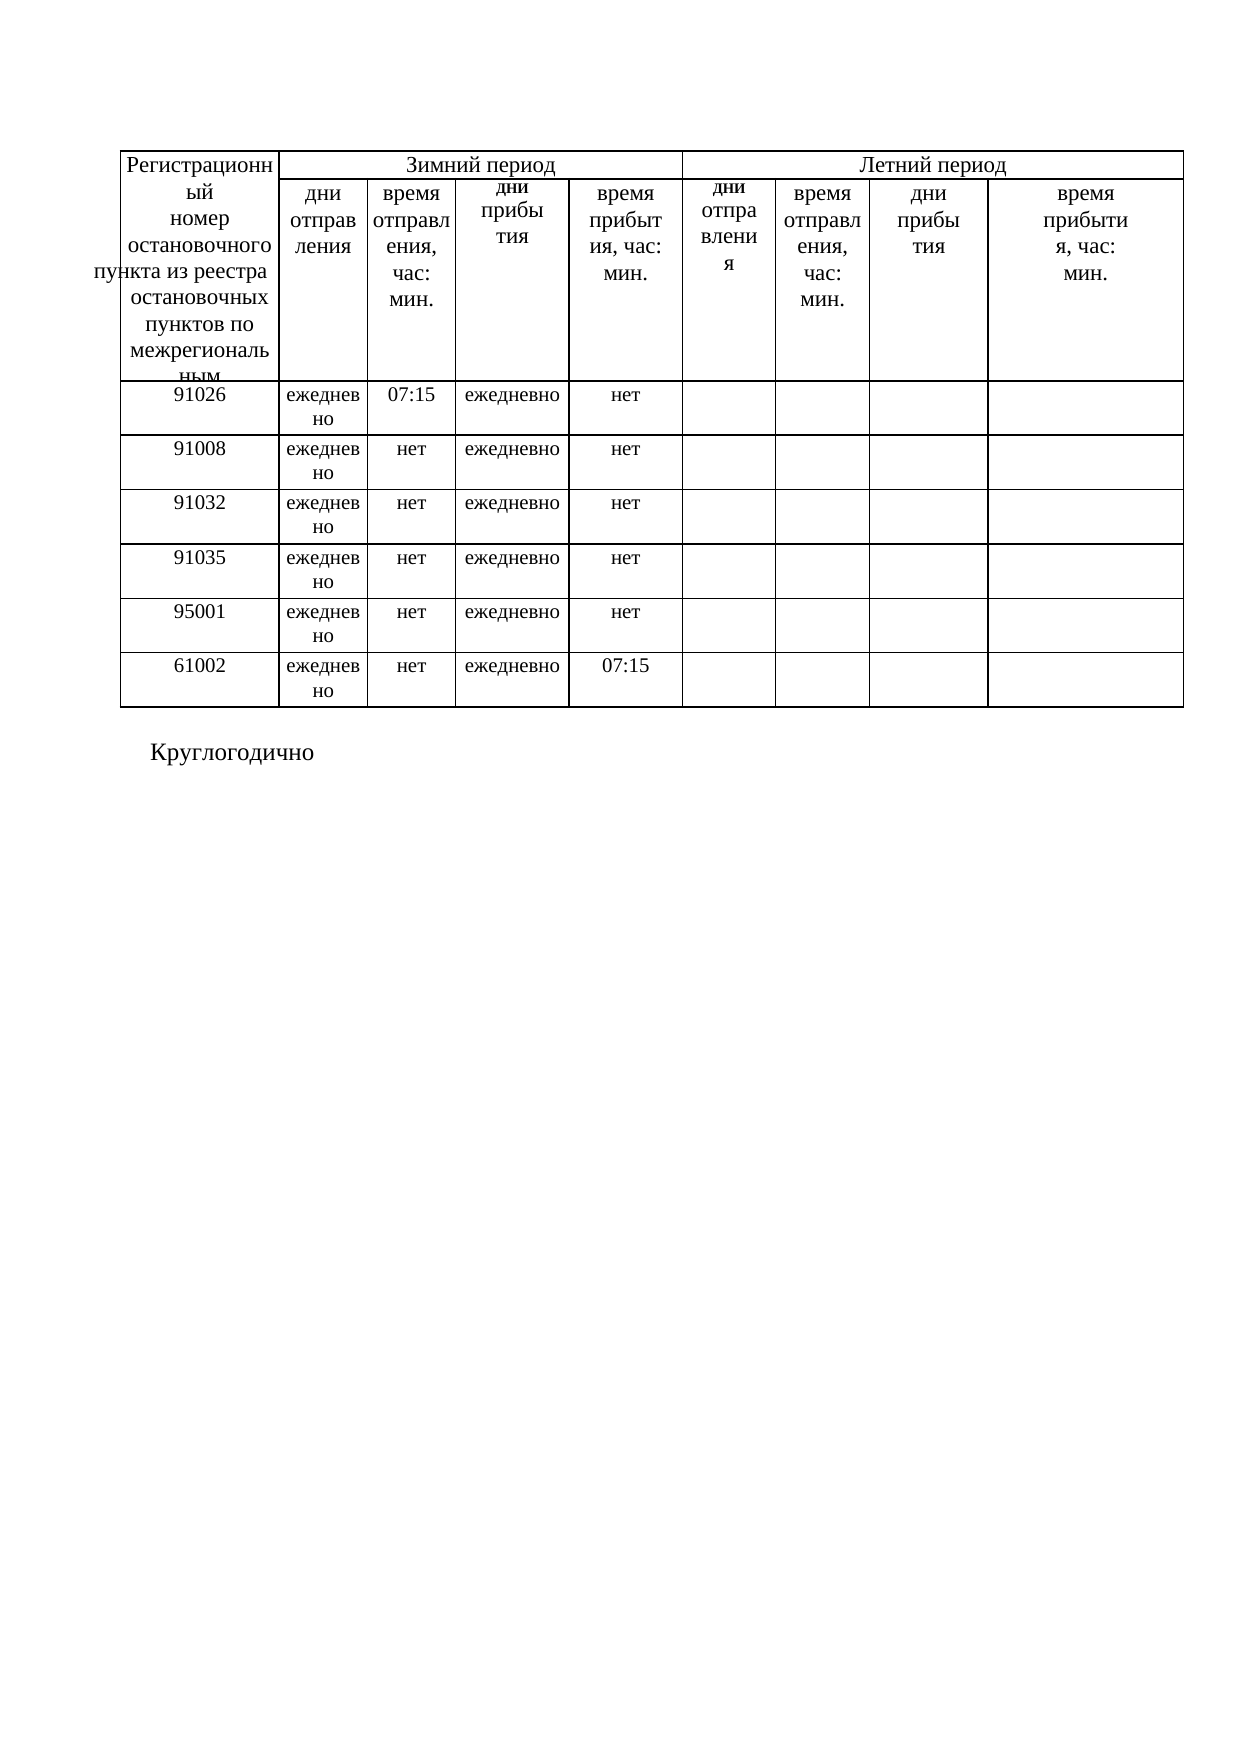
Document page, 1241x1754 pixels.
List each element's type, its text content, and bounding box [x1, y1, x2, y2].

table_cell [870, 490, 987, 543]
table_cell [683, 653, 775, 706]
table_cell ежедневно [280, 382, 367, 434]
table_cell [683, 545, 775, 597]
table_cell ежедневно [456, 653, 568, 706]
table_cell 07:15 [570, 653, 682, 706]
table_cell 91026 [121, 382, 278, 434]
table_cell [870, 545, 987, 597]
table_cell [989, 436, 1183, 489]
table_cell [683, 382, 775, 434]
table_cell [870, 653, 987, 706]
table_cell ежедневно [280, 490, 367, 543]
table_cell нет [570, 382, 682, 434]
table_cell [989, 382, 1183, 434]
table_cell 61002 [121, 653, 278, 706]
table_cell [776, 490, 869, 543]
table_cell ежедневно [280, 436, 367, 489]
table_cell нет [368, 545, 455, 597]
table_cell [870, 436, 987, 489]
table_cell [683, 599, 775, 652]
table_cell 95001 [121, 599, 278, 652]
table_cell время отправл ения, час: мин. [776, 180, 869, 380]
table_cell 91008 [121, 436, 278, 489]
table_cell нет [368, 653, 455, 706]
table_cell [776, 653, 869, 706]
table_cell ежедневно [456, 436, 568, 489]
table_cell нет [368, 490, 455, 543]
table_cell нет [368, 599, 455, 652]
table_cell ежедневно [456, 545, 568, 597]
table_cell ежедневно [456, 599, 568, 652]
table_cell 07:15 [368, 382, 455, 434]
table_header Зимний период [280, 152, 682, 178]
table_cell [776, 436, 869, 489]
table_cell ежедневно [280, 545, 367, 597]
table_cell нет [570, 436, 682, 489]
table_cell [776, 545, 869, 597]
table_cell [989, 599, 1183, 652]
table_cell нет [570, 490, 682, 543]
table_header Летний период [683, 152, 1183, 178]
table_cell дни отправ ления [280, 180, 367, 380]
table_cell нет [570, 599, 682, 652]
table_cell 91032 [121, 490, 278, 543]
table_cell ДНИ прибы тия [456, 180, 568, 380]
table_cell время прибыт ия, час: мин. [570, 180, 682, 380]
table_cell [989, 490, 1183, 543]
table_cell [683, 490, 775, 543]
table_cell время отправл ения, час: мин. [368, 180, 455, 380]
table_cell дни прибы тия [870, 180, 987, 380]
table_cell [776, 599, 869, 652]
table_cell ДНИ отпра влени я [683, 180, 775, 380]
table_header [121, 152, 278, 380]
table_cell время прибыти я, час: мин. [989, 180, 1183, 380]
table_cell [870, 599, 987, 652]
table_cell [989, 653, 1183, 706]
table_cell [776, 382, 869, 434]
table_cell ежедневно [456, 490, 568, 543]
table_cell ежедневно [456, 382, 568, 434]
table_cell нет [570, 545, 682, 597]
table_cell нет [368, 436, 455, 489]
table_cell [870, 382, 987, 434]
table_cell ежедневно [280, 653, 367, 706]
table_cell 91035 [121, 545, 278, 597]
table_cell [683, 436, 775, 489]
table_cell [989, 545, 1183, 597]
table_cell ежедневно [280, 599, 367, 652]
text Круглогодично [150, 737, 1090, 765]
